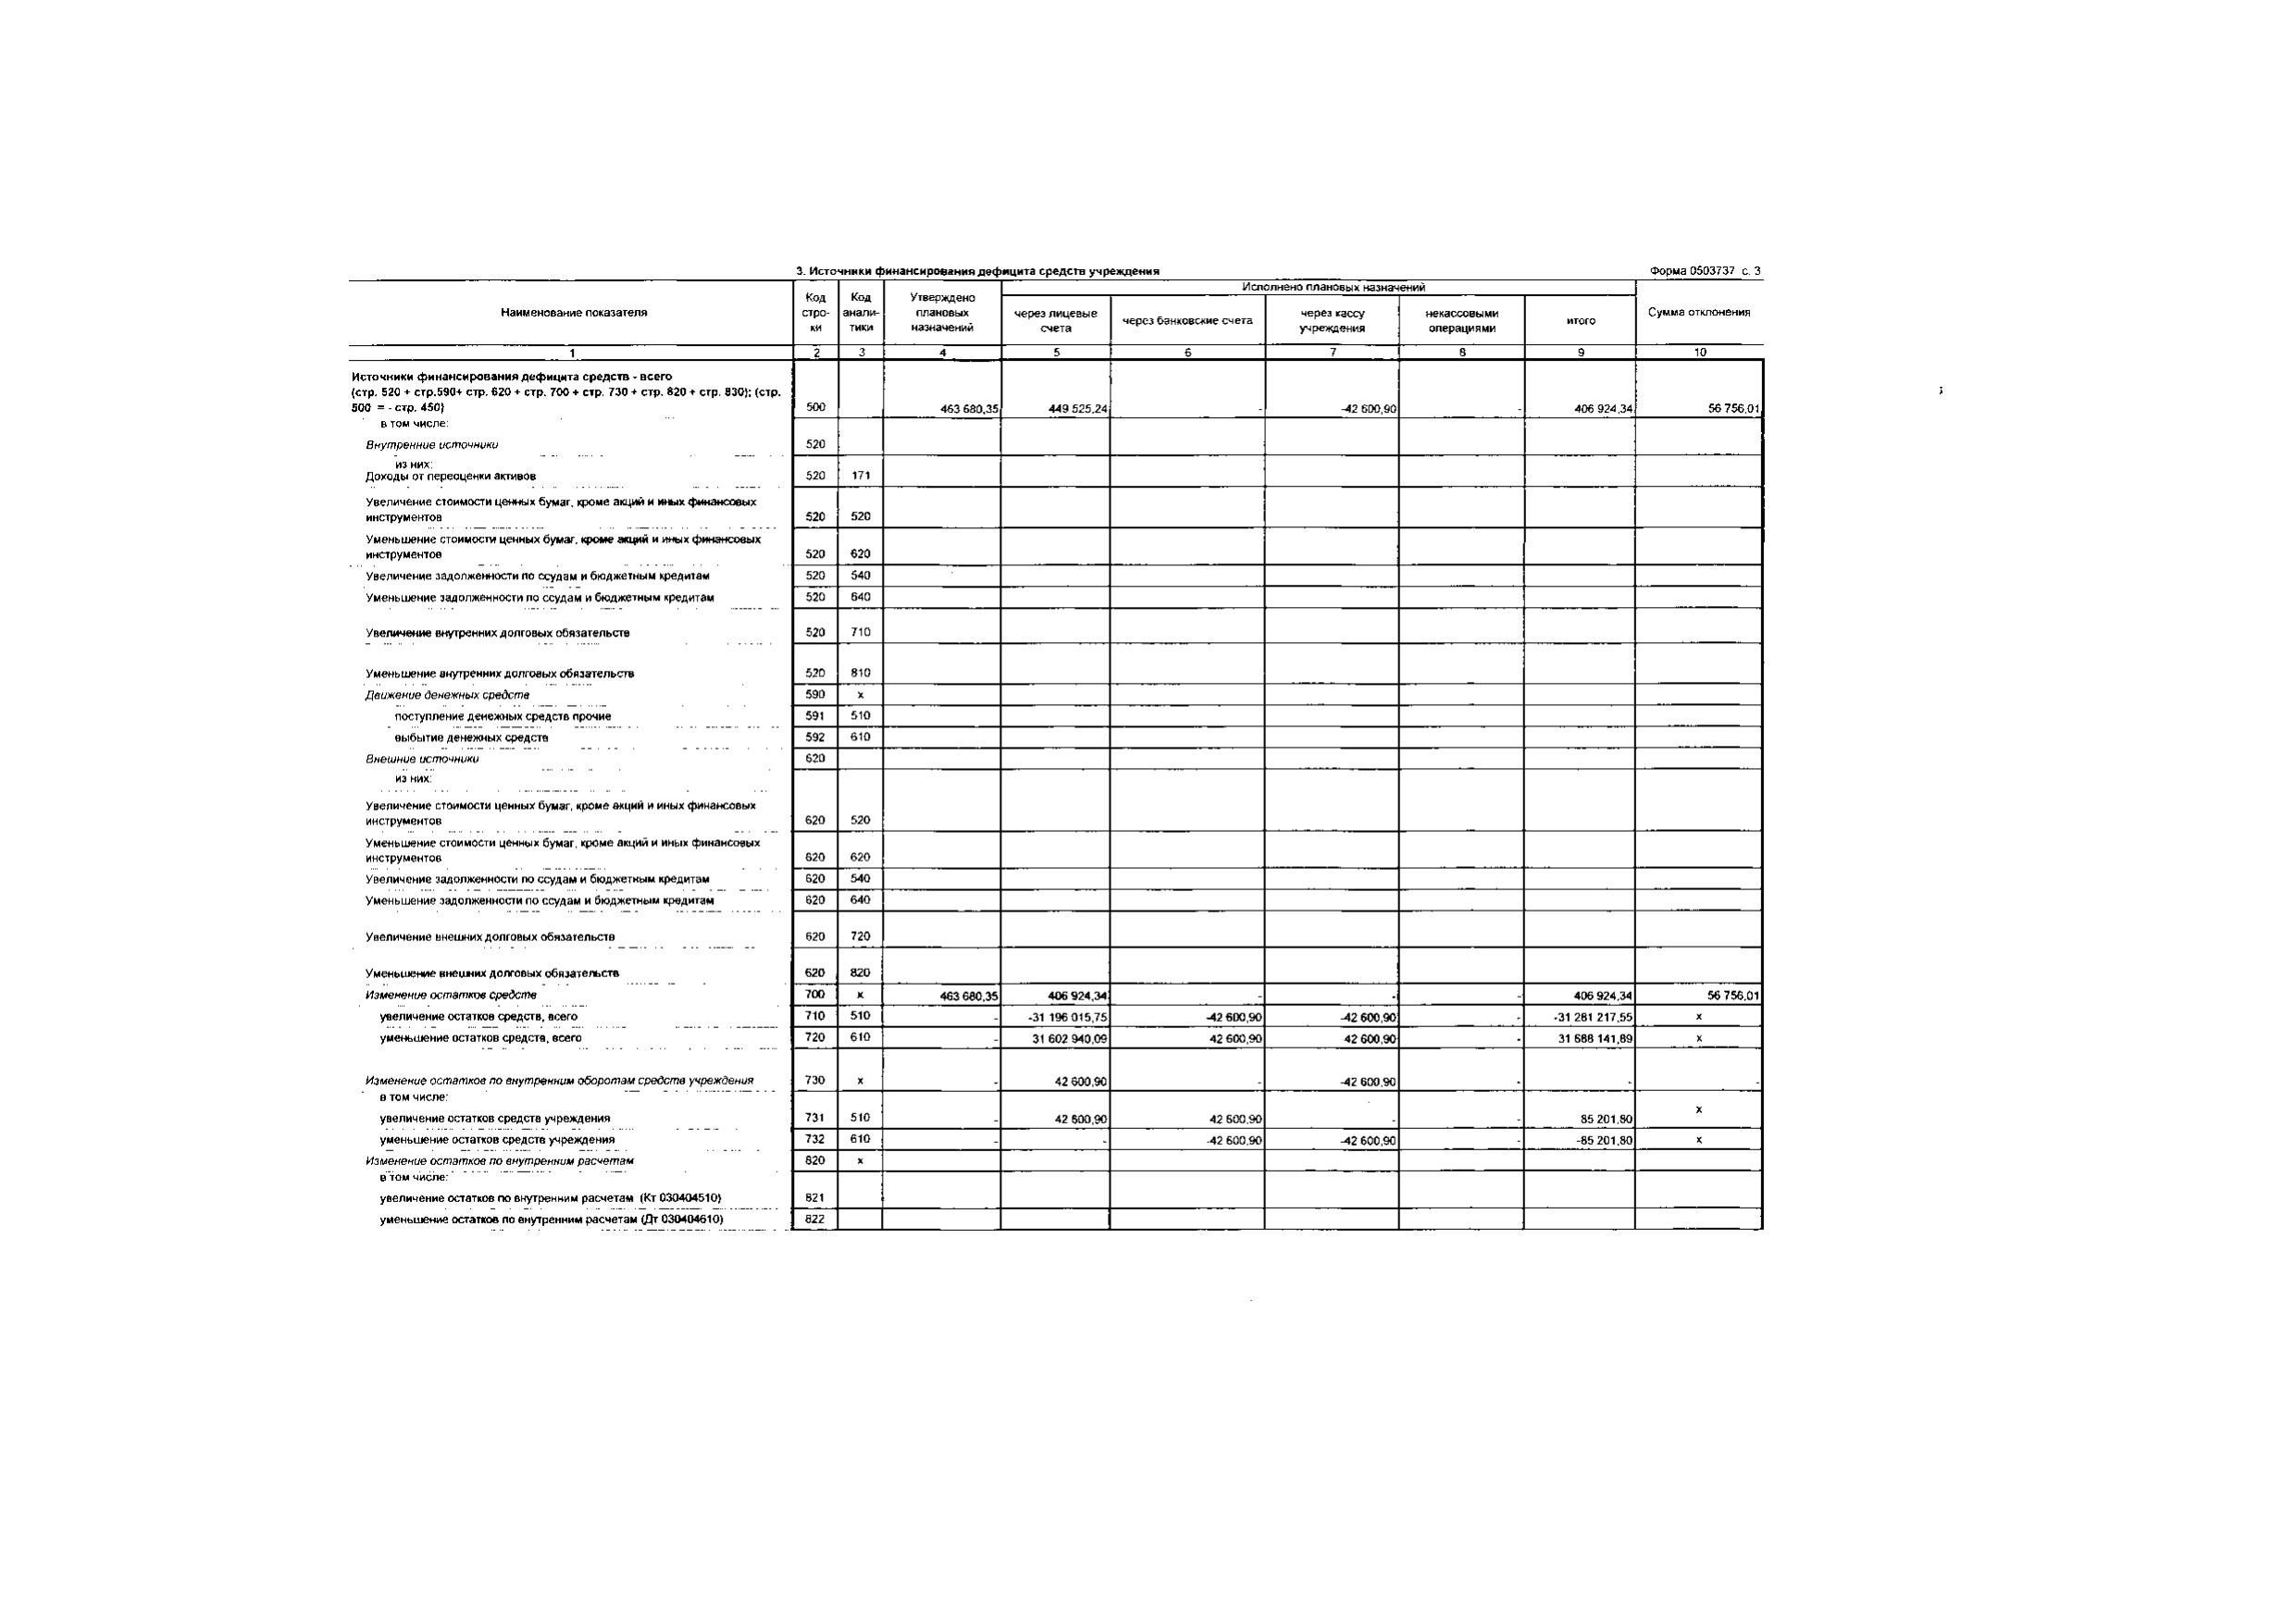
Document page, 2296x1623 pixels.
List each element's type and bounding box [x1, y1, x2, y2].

picture [341, 234, 1955, 1384]
